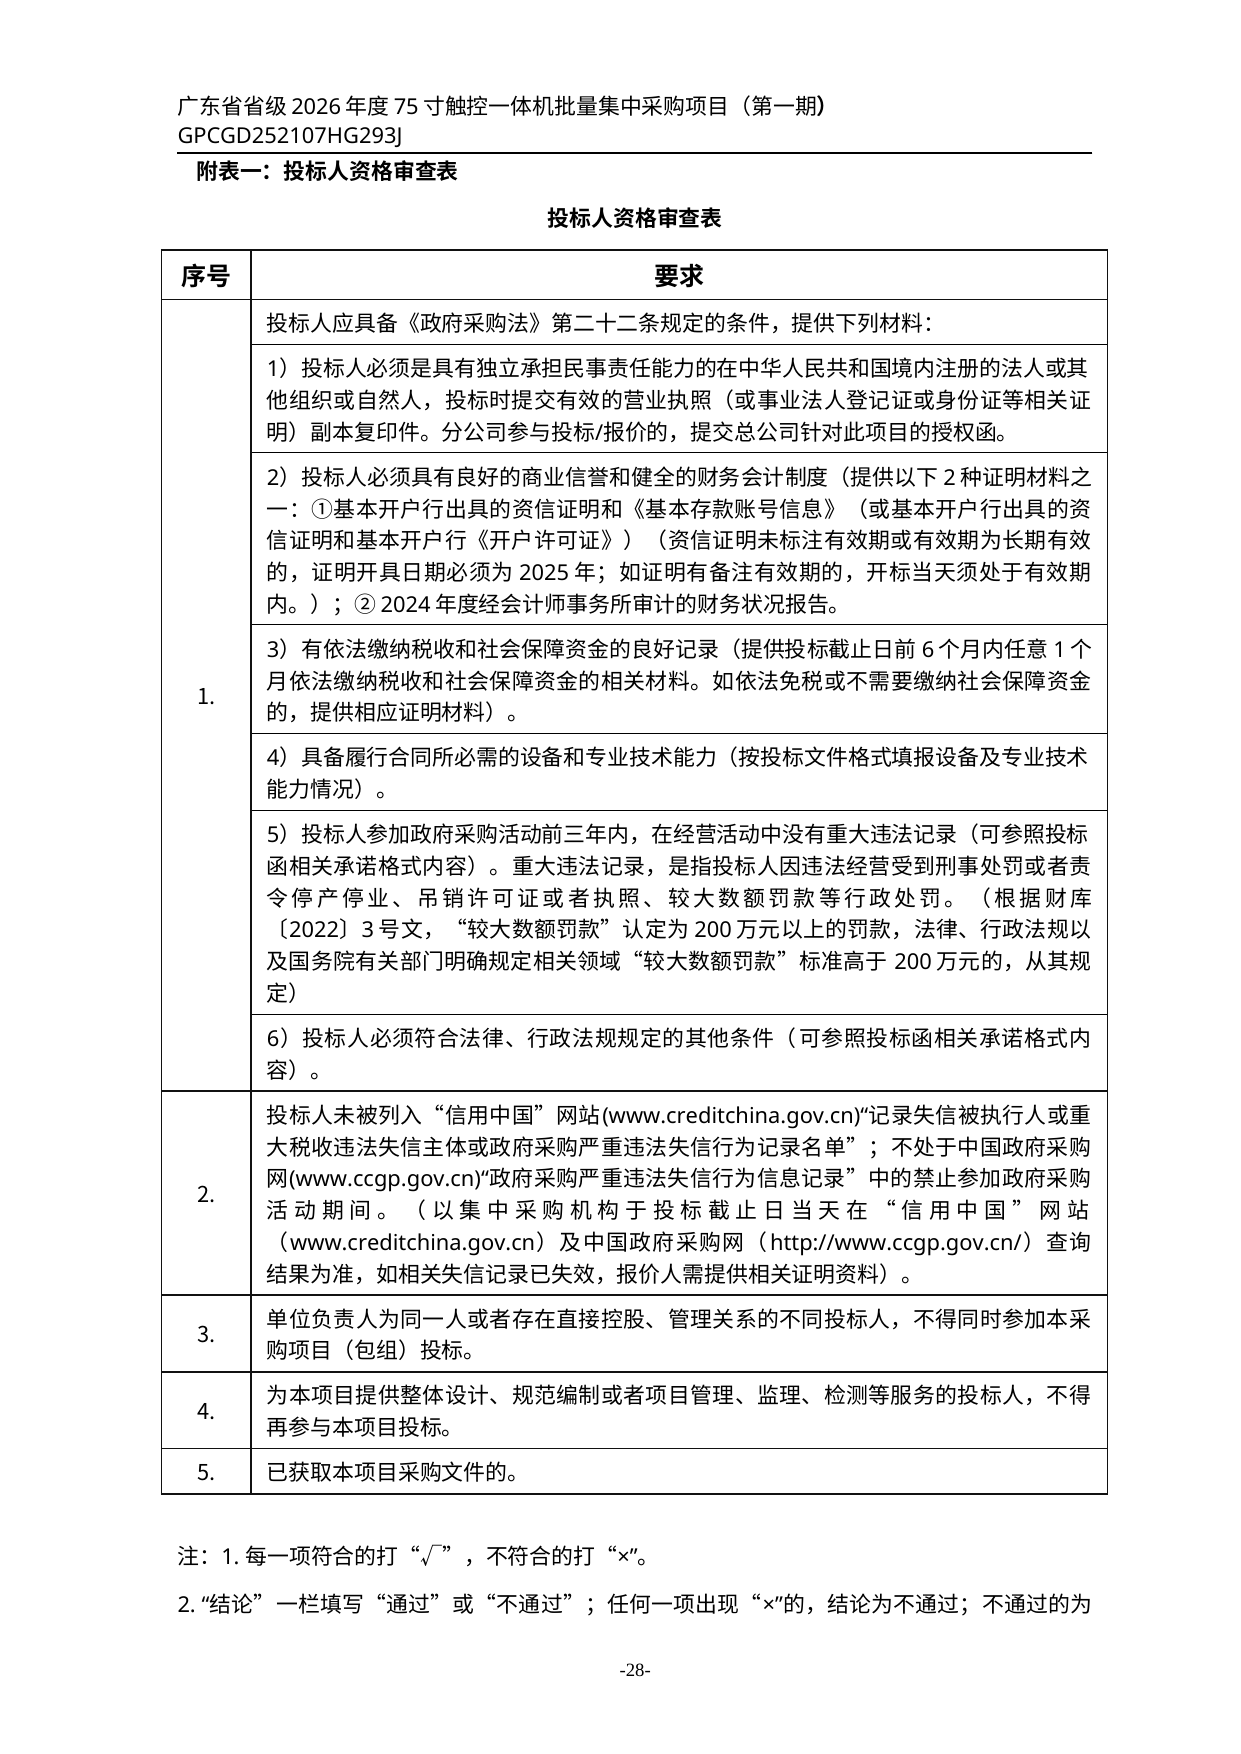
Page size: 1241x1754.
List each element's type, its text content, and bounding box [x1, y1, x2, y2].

table_cell 5. [162, 1449, 250, 1493]
table_cell 1. [162, 300, 250, 1090]
table_cell 2）投标人必须具有良好的商业信誉和健全的财务会计制度（提供以下2种证明材料之一：①基本开户行出具的资信证明和《基本存款账号信息》（或基本开户行出具的资信证明和基本开户行《开户许可证》）（资信证明未标注有效期或有效期为长期有效的，证明开具日期必须为2025年；如证明有备注有效期的，开标当天须处于有效期内。）；②2024年度经会计师事务所审计的财务状况报告。 [252, 453, 1107, 624]
table_cell 3. [162, 1296, 250, 1371]
table_cell 3）有依法缴纳税收和社会保障资金的良好记录（提供投标截止日前6个月内任意1个月依法缴纳税收和社会保障资金的相关材料。如依法免税或不需要缴纳社会保障资金的，提供相应证明材料）。 [252, 625, 1107, 733]
table_cell 6）投标人必须符合法律、行政法规规定的其他条件（可参照投标函相关承诺格式内容）。 [252, 1015, 1107, 1090]
text 投标人资格审查表 [177, 201, 1092, 233]
table_cell 为本项目提供整体设计、规范编制或者项目管理、监理、检测等服务的投标人，不得再参与本项目投标。 [252, 1373, 1107, 1448]
text 注：1. 每一项符合的打“√”，不符合的打“×”。 [177, 1539, 1092, 1571]
table_header 序号 [162, 251, 250, 298]
subtitle 附表一：投标人资格审查表 [196, 154, 1092, 186]
text 2. “结论”一栏填写“通过”或“不通过”；任何一项出现“×”的，结论为不通过；不通过的为无效投标。 [177, 1587, 1092, 1618]
table_cell 已获取本项目采购文件的。 [252, 1449, 1107, 1493]
table_cell 投标人未被列入“信用中国”网站(www.creditchina.gov.cn)“记录失信被执行人或重大税收违法失信主体或政府采购严重违法失信行为记录名单”；不处于中国政府采购网(www.ccgp.gov.cn)“政府采购严重违法失信行为信息记录”中的禁止参加政府采购活动期间。（以集中采购机构于投标截止日当天在“信用中国”网站（www.creditchina.gov.cn）及中国政府采购网（http://www.ccgp.gov.cn/）查询结果为准，如相关失信记录已失效，报价人需提供相关证明资料）。 [252, 1092, 1107, 1294]
table_cell 2. [162, 1092, 250, 1294]
table_cell 投标人应具备《政府采购法》第二十二条规定的条件，提供下列材料： [252, 300, 1107, 344]
table_header 要求 [252, 251, 1107, 298]
table_cell 4）具备履行合同所必需的设备和专业技术能力（按投标文件格式填报设备及专业技术能力情况）。 [252, 734, 1107, 810]
table_cell 1）投标人必须是具有独立承担民事责任能力的在中华人民共和国境内注册的法人或其他组织或自然人，投标时提交有效的营业执照（或事业法人登记证或身份证等相关证明）副本复印件。分公司参与投标/报价的，提交总公司针对此项目的授权函。 [252, 345, 1107, 452]
table_cell 5）投标人参加政府采购活动前三年内，在经营活动中没有重大违法记录（可参照投标函相关承诺格式内容）。重大违法记录，是指投标人因违法经营受到刑事处罚或者责令停产停业、吊销许可证或者执照、较大数额罚款等行政处罚。（根据财库〔2022〕3号文，“较大数额罚款”认定为200万元以上的罚款，法律、行政法规以及国务院有关部门明确规定相关领域“较大数额罚款”标准高于200万元的，从其规定） [252, 811, 1107, 1013]
table_cell 4. [162, 1373, 250, 1448]
table_cell 单位负责人为同一人或者存在直接控股、管理关系的不同投标人，不得同时参加本采购项目（包组）投标。 [252, 1296, 1107, 1371]
